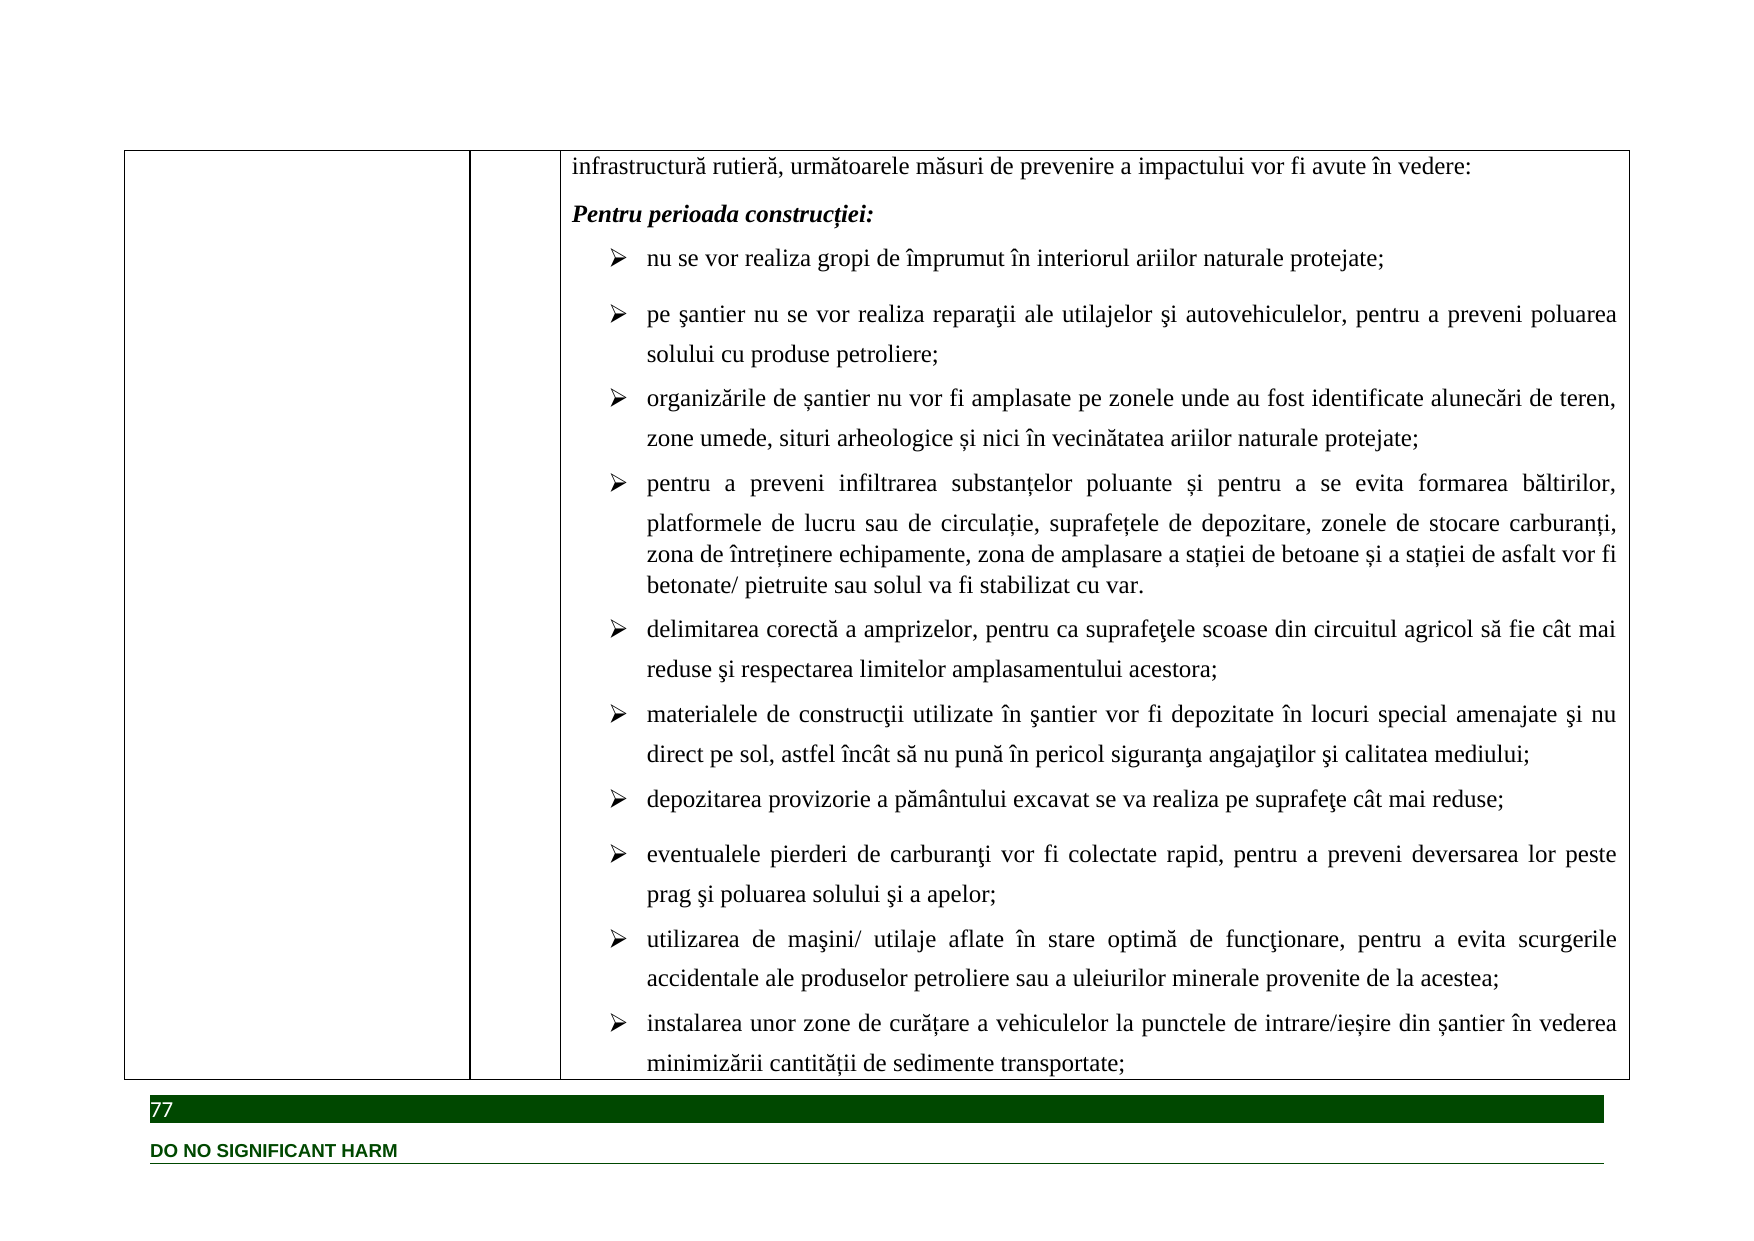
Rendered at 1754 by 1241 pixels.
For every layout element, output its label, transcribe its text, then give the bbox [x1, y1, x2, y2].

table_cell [561, 151, 1629, 1079]
table_cell X [471, 151, 560, 1079]
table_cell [125, 151, 469, 1079]
